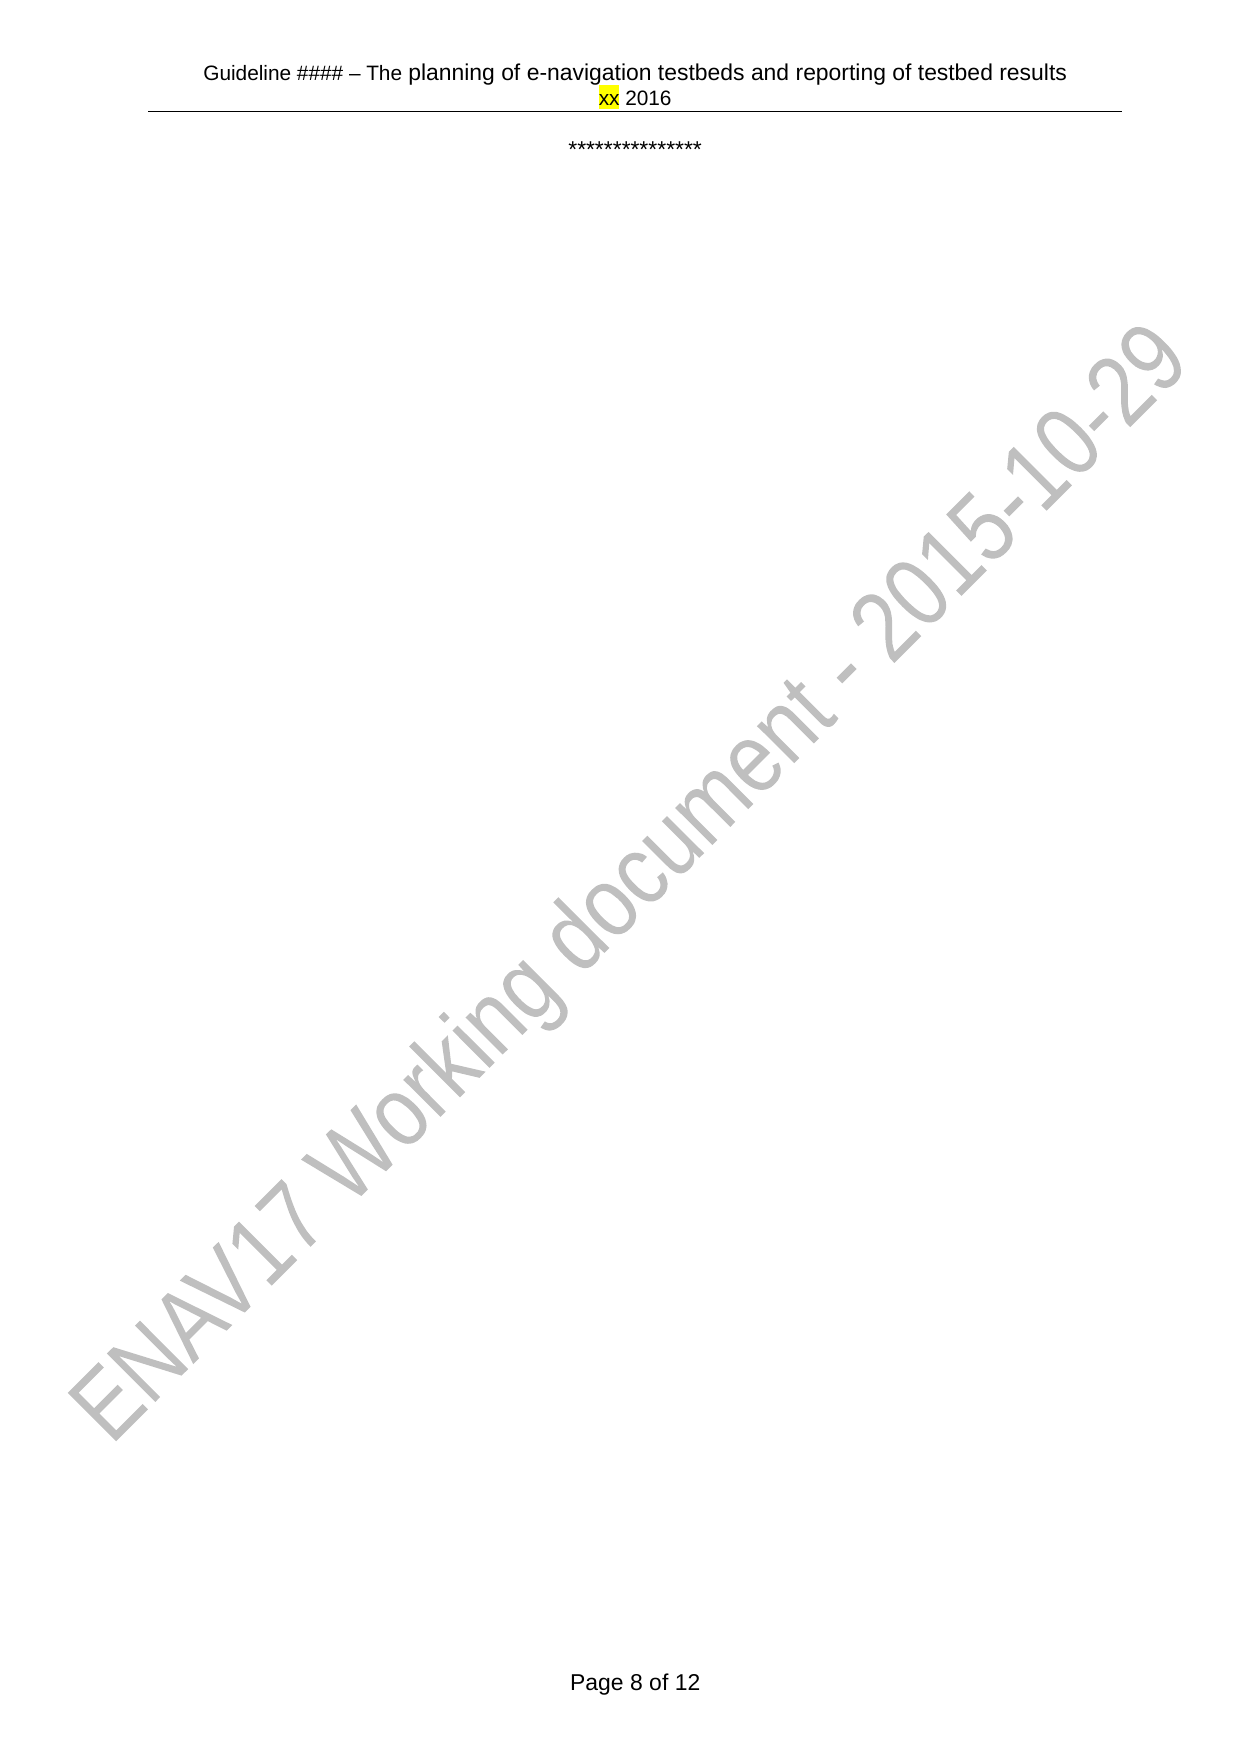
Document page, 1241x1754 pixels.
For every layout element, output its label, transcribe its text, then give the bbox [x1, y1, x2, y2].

text *************** [148, 136, 1122, 163]
